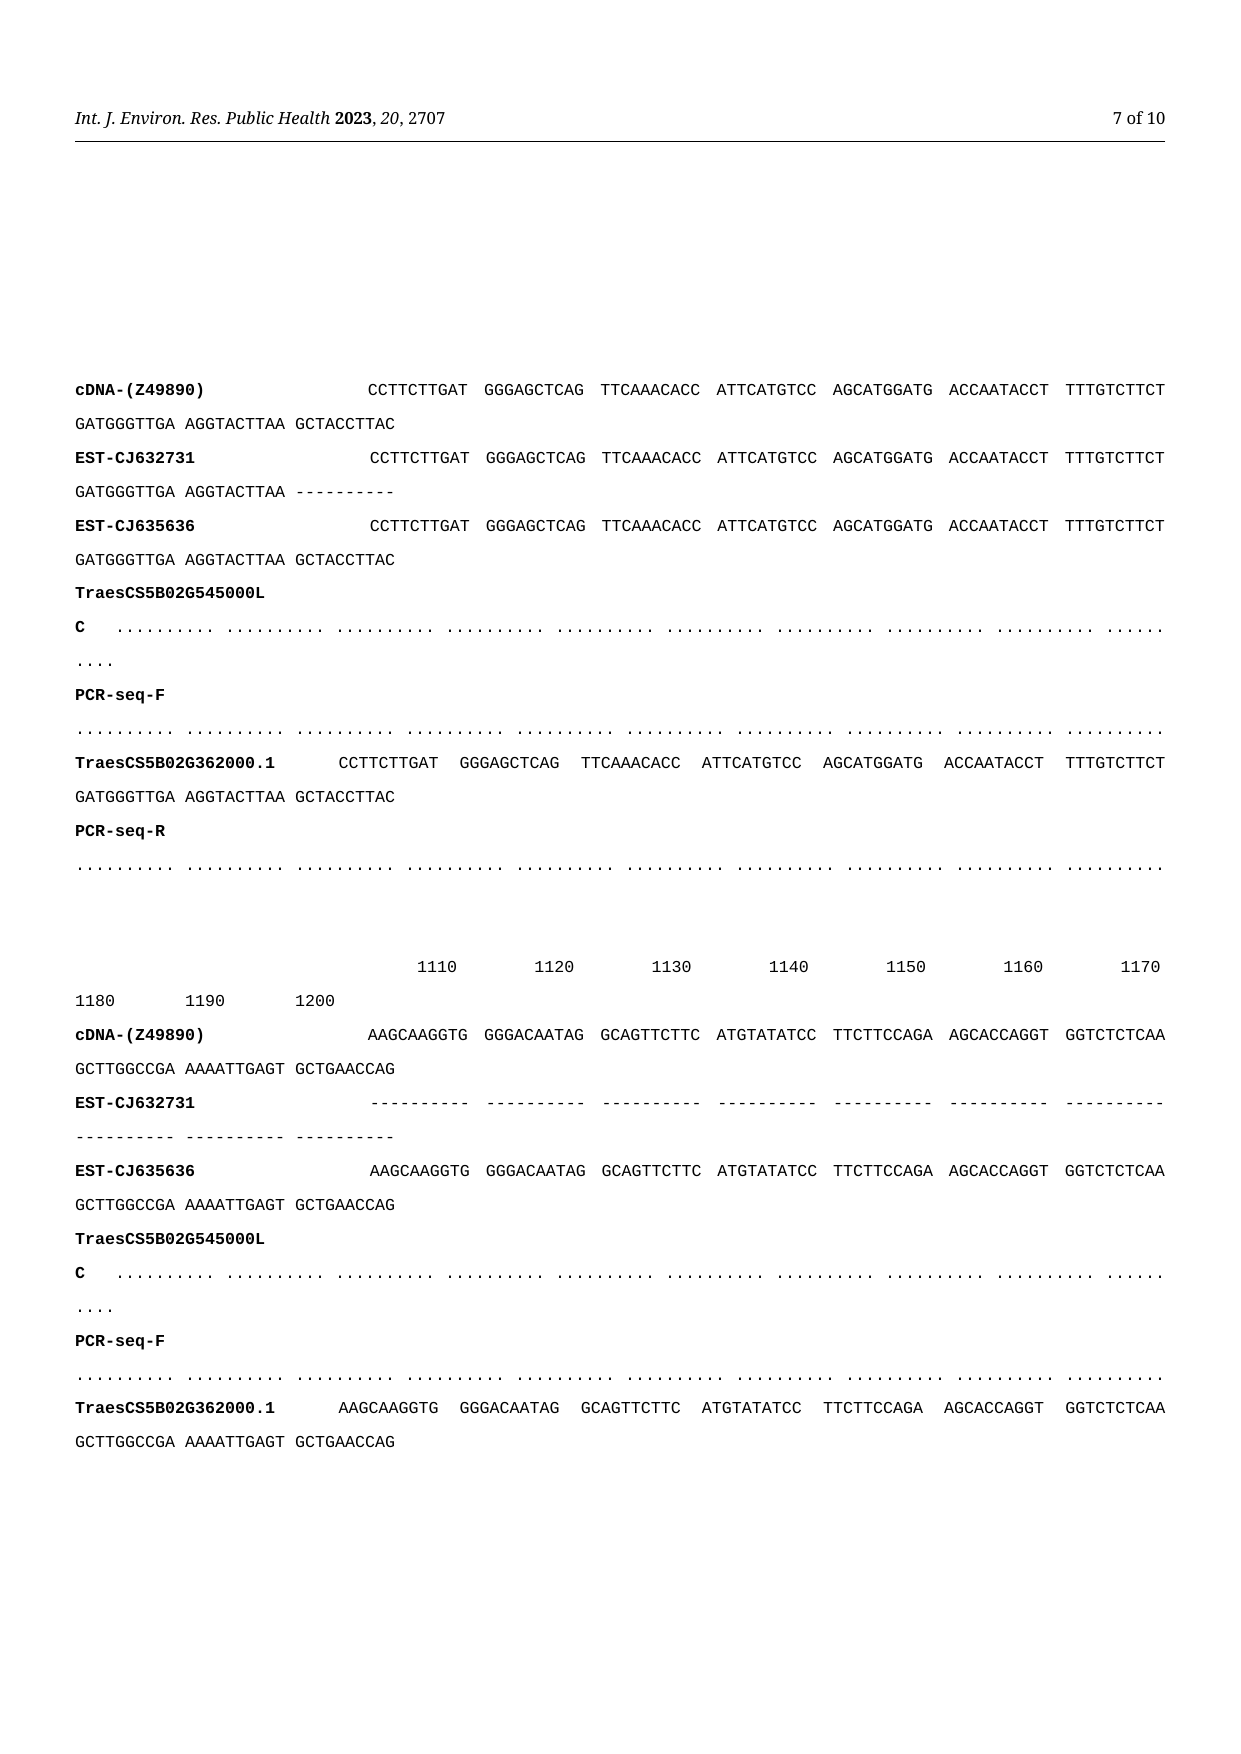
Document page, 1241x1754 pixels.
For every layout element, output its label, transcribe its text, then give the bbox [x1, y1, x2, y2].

text TraesCS5B02G545000LC .......... .......... .......... .......... .......... .......... .......... .......... .......... .......... [75, 1223, 1165, 1324]
text EST-CJ635636 AAGCAAGGTG GGGACAATAG GCAGTTCTTC ATGTATATCC TTCTTCCAGA AGCACCAGGT GGTCTCTCAA GCTTGGCCGA AAAATTGAGT GCTGAACCAG [75, 1155, 1165, 1223]
text TraesCS5B02G545000LC .......... .......... .......... .......... .......... .......... .......... .......... .......... .......... [75, 577, 1165, 679]
text PCR-seq-R .......... .......... .......... .......... .......... .......... .......... .......... .......... .......... [75, 815, 1165, 883]
text cDNA-(Z49890) CCTTCTTGAT GGGAGCTCAG TTCAAACACC ATTCATGTCC AGCATGGATG ACCAATACCT TTTGTCTTCT GATGGGTTGA AGGTACTTAA GCTACCTTAC [75, 374, 1165, 442]
text EST-CJ635636 CCTTCTTGAT GGGAGCTCAG TTCAAACACC ATTCATGTCC AGCATGGATG ACCAATACCT TTTGTCTTCT GATGGGTTGA AGGTACTTAA GCTACCTTAC [75, 509, 1165, 577]
text PCR-seq-F .......... .......... .......... .......... .......... .......... .......... .......... .......... .......... [75, 679, 1165, 747]
text cDNA-(Z49890) AAGCAAGGTG GGGACAATAG GCAGTTCTTC ATGTATATCC TTCTTCCAGA AGCACCAGGT GGTCTCTCAA GCTTGGCCGA AAAATTGAGT GCTGAACCAG [75, 1019, 1165, 1087]
text TraesCS5B02G362000.1 AAGCAAGGTG GGGACAATAG GCAGTTCTTC ATGTATATCC TTCTTCCAGA AGCACCAGGT GGTCTCTCAA GCTTGGCCGA AAAATTGAGT GCTGAACCAG [75, 1392, 1165, 1460]
text 1110 1120 1130 1140 1150 1160 1170 1180 1190 1200 [75, 951, 1165, 1019]
text EST-CJ632731 ---------- ---------- ---------- ---------- ---------- ---------- ---------- ---------- ---------- ---------- [75, 1087, 1165, 1155]
text EST-CJ632731 CCTTCTTGAT GGGAGCTCAG TTCAAACACC ATTCATGTCC AGCATGGATG ACCAATACCT TTTGTCTTCT GATGGGTTGA AGGTACTTAA ---------- [75, 442, 1165, 509]
text TraesCS5B02G362000.1 CCTTCTTGAT GGGAGCTCAG TTCAAACACC ATTCATGTCC AGCATGGATG ACCAATACCT TTTGTCTTCT GATGGGTTGA AGGTACTTAA GCTACCTTAC [75, 747, 1165, 815]
text PCR-seq-F .......... .......... .......... .......... .......... .......... .......... .......... .......... .......... [75, 1324, 1165, 1392]
